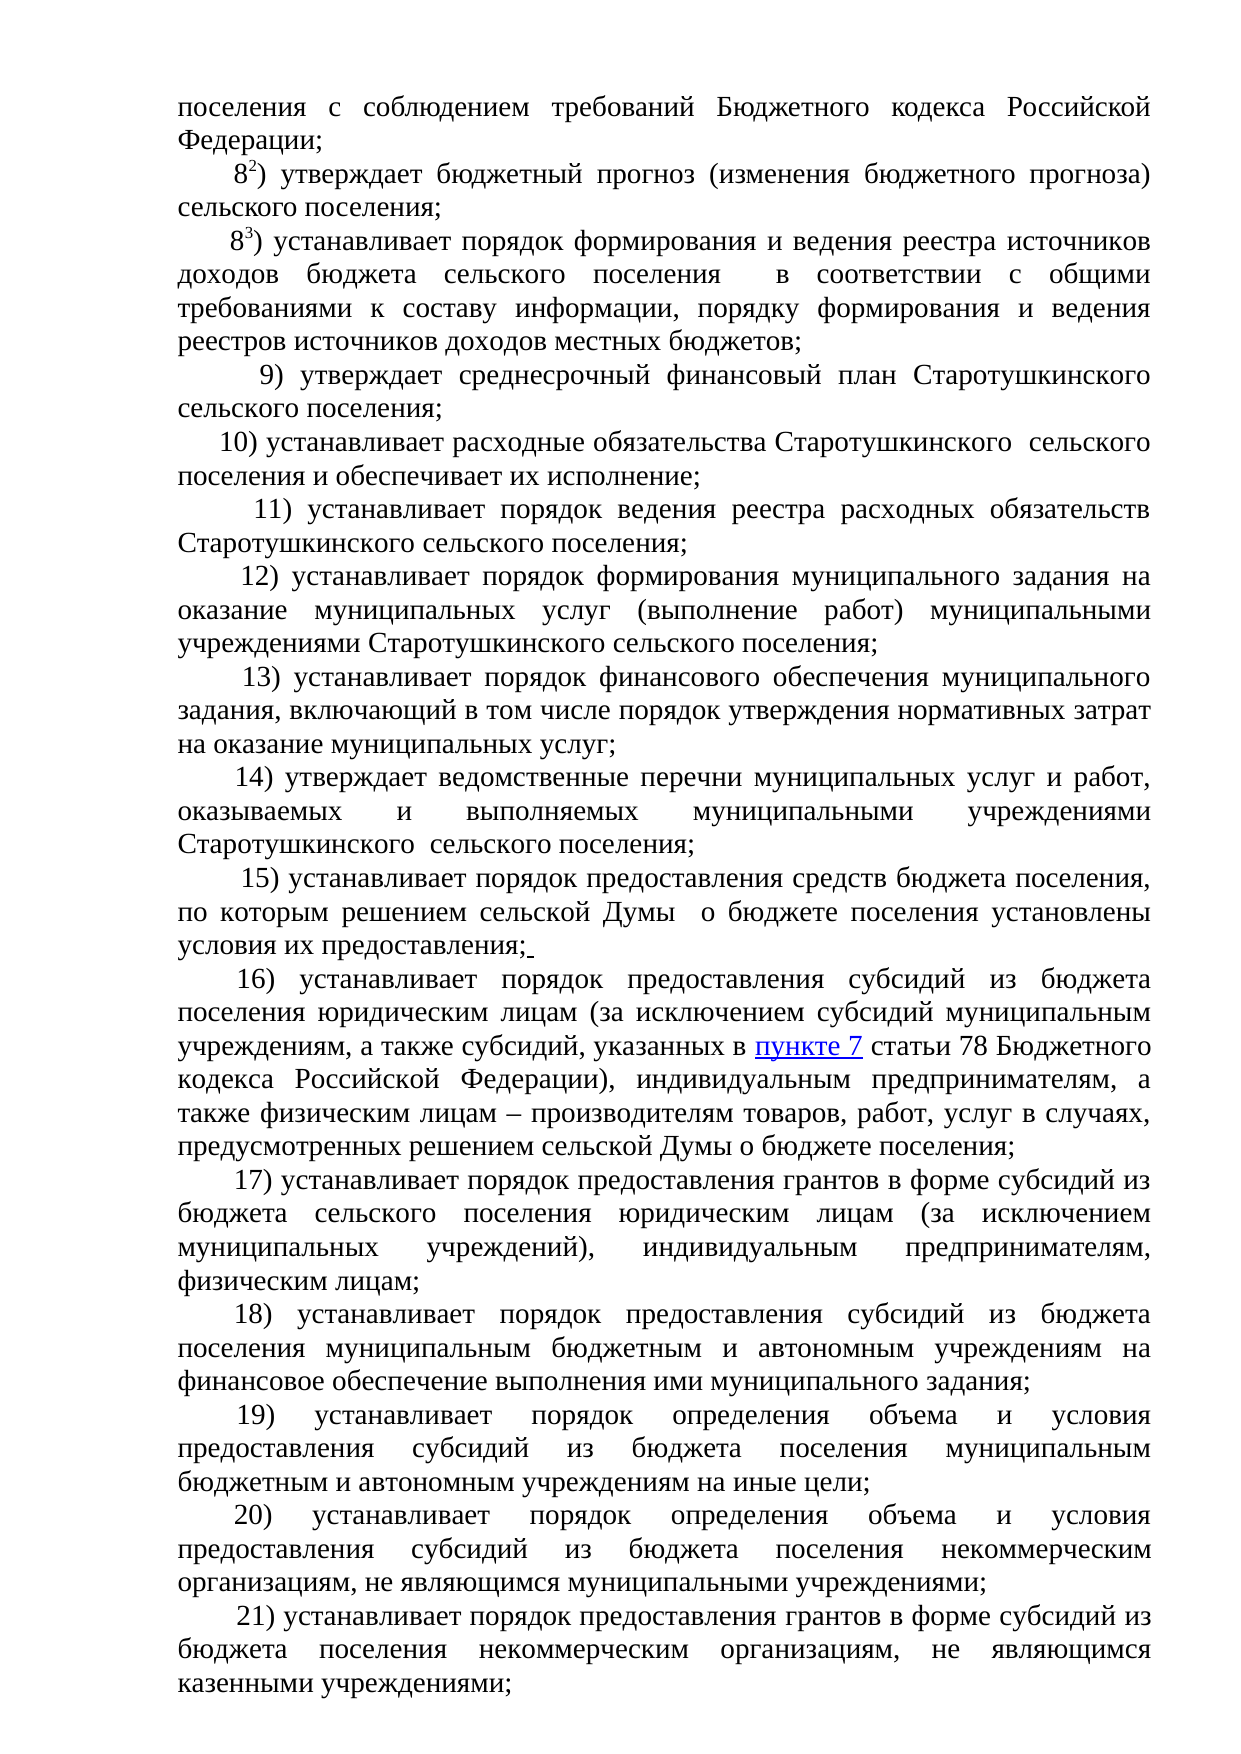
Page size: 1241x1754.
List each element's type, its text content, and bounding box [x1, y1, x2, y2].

list 21) устанавливает порядок предоставления грантов в форме субсидий из бюджета поселения некоммерческим организациям, не являющимся казенными учреждениями; [177, 1598, 1152, 1699]
list 17) устанавливает порядок предоставления грантов в форме субсидий из бюджета сельского поселения юридическим лицам (за исключением муниципальных учреждений), индивидуальным предпринимателям, физическим лицам; [177, 1162, 1152, 1296]
list 18) устанавливает порядок предоставления субсидий из бюджета поселения муниципальным бюджетным и автономным учреждениям на финансовое обеспечение выполнения ими муниципального задания; [177, 1296, 1152, 1397]
list 11) устанавливает порядок ведения реестра расходных обязательств Старотушкинского сельского поселения; [177, 491, 1152, 558]
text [177, 89, 1152, 156]
list 20) устанавливает порядок определения объема и условия предоставления субсидий из бюджета поселения некоммерческим организациям, не являющимся муниципальными учреждениями; [177, 1497, 1152, 1598]
list 12) устанавливает порядок формирования муниципального задания на оказание муниципальных услуг (выполнение работ) муниципальными учреждениями Старотушкинского сельского поселения; [177, 558, 1152, 659]
list 16) устанавливает порядок предоставления субсидий из бюджета поселения юридическим лицам (за исключением субсидий муниципальным учреждениям, а также субсидий, указанных в пункте 7 статьи 78 Бюджетного кодекса Российской Федерации), индивидуальным предпринимателям, а также физическим лицам – производителям товаров, работ, услуг в случаях, предусмотренных решением сельской Думы о бюджете поселения; [177, 961, 1152, 1162]
list 83) устанавливает порядок формирования и ведения реестра источников доходов бюджета сельского поселения в соответствии с общими требованиями к составу информации, порядку формирования и ведения реестров источников доходов местных бюджетов; [177, 223, 1152, 357]
text 82) утверждает бюджетный прогноз (изменения бюджетного прогноза) сельского поселения; [177, 156, 1152, 223]
list 10) устанавливает расходные обязательства Старотушкинского сельского поселения и обеспечивает их исполнение; [177, 424, 1152, 491]
list 13) устанавливает порядок финансового обеспечения муниципального задания, включающий в том числе порядок утверждения нормативных затрат на оказание муниципальных услуг; [177, 659, 1152, 759]
list 9) утверждает среднесрочный финансовый план Старотушкинского сельского поселения; [177, 357, 1152, 424]
list 14) утверждает ведомственные перечни муниципальных услуг и работ, оказываемых и выполняемых муниципальными учреждениями Старотушкинского сельского поселения; [177, 759, 1152, 860]
list 19) устанавливает порядок определения объема и условия предоставления субсидий из бюджета поселения муниципальным бюджетным и автономным учреждениям на иные цели; [177, 1397, 1152, 1497]
list 15) устанавливает порядок предоставления средств бюджета поселения, по которым решением сельской Думы о бюджете поселения установлены условия их предоставления; [177, 860, 1152, 961]
